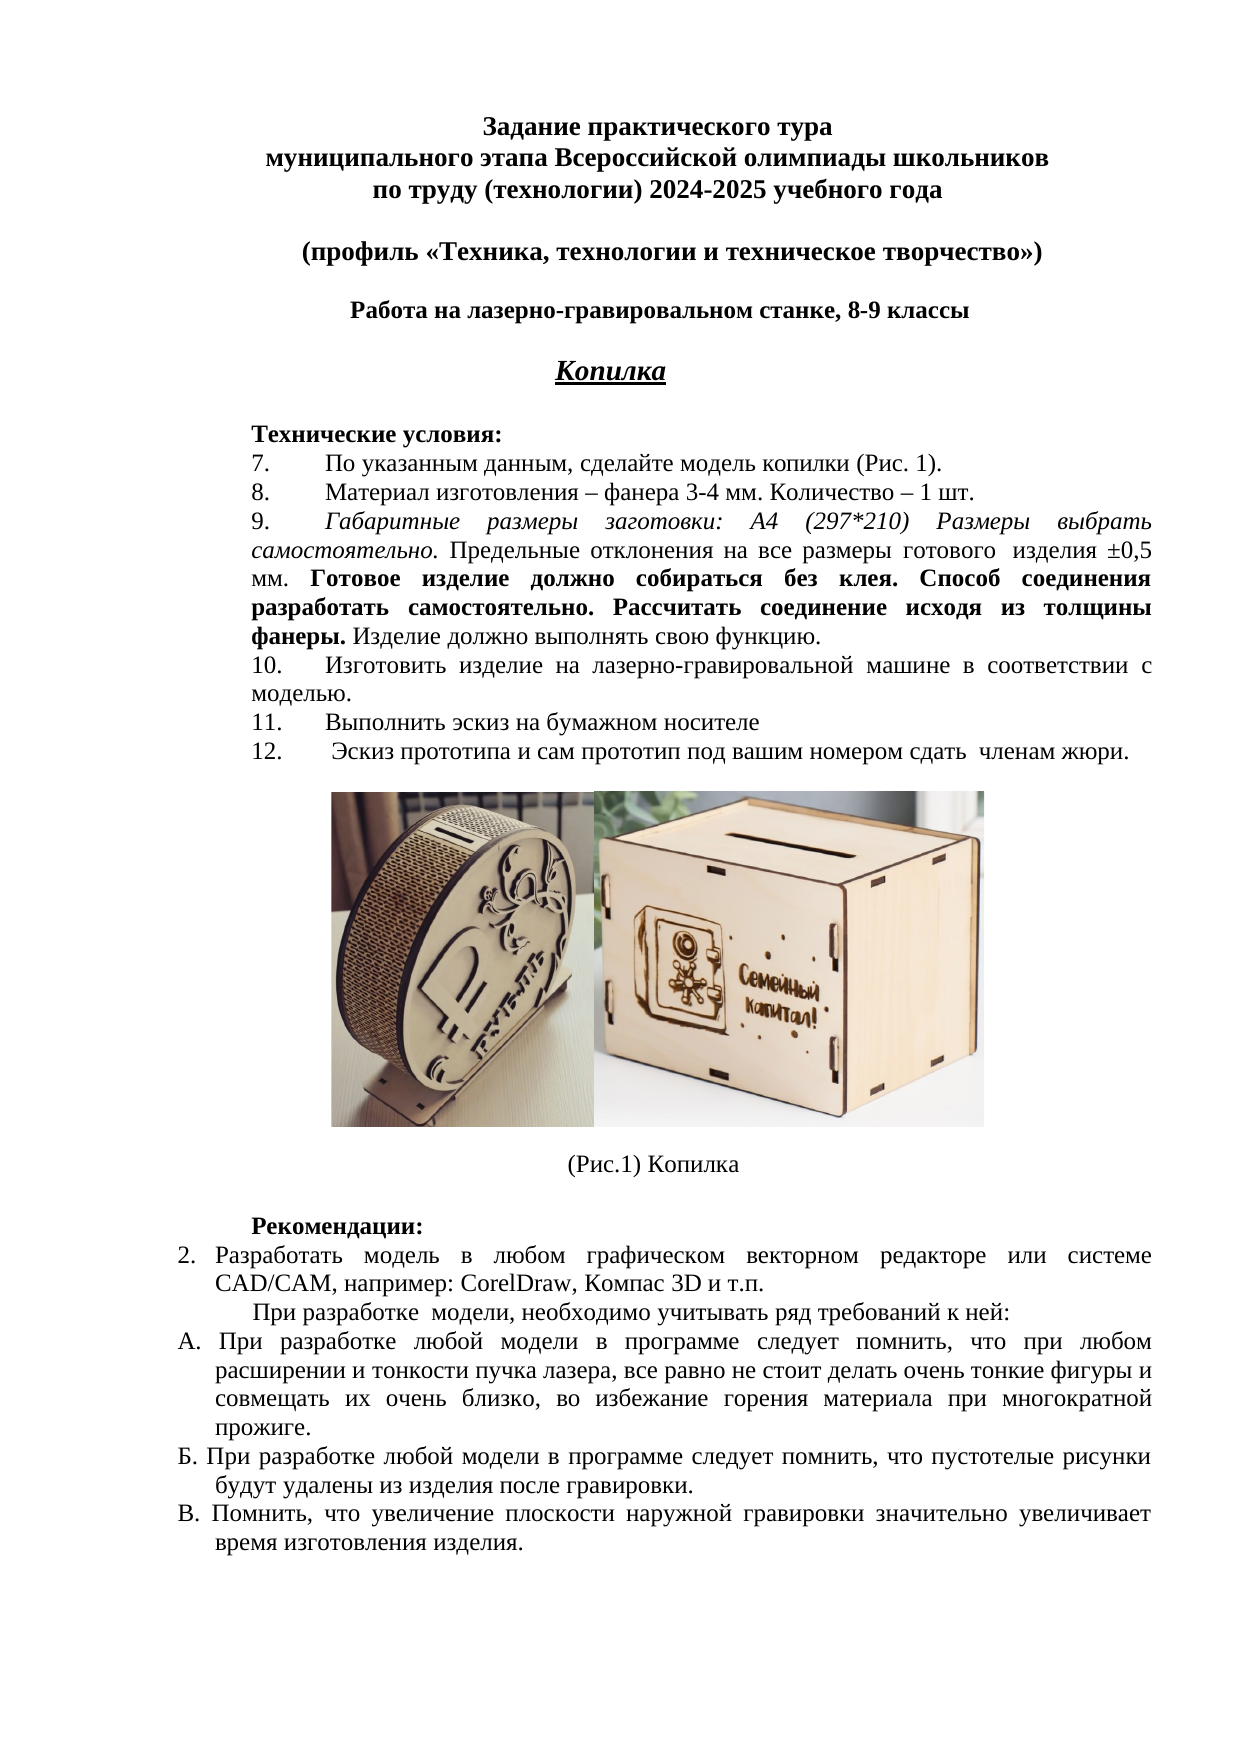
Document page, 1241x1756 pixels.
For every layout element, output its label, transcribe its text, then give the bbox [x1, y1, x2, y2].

text по труду (технологии) 2024-2025 учебного года [121, 173, 1194, 204]
text (профиль «Техника, технологии и техническое творчество») [121, 235, 1194, 266]
text муниципального этапа Всероссийской олимпиады школьников [121, 142, 1194, 173]
text В. Помнить, что увеличение плоскости наружной гравировки значительно увеличивает время изготовления изделия. [177, 1498, 1152, 1556]
list Выполнить эскиз на бумажном носителе [251, 707, 1194, 736]
list По указанным данным, сделайте модель копилки (Рис. 1). [251, 449, 1194, 477]
text Б. При разработке любой модели в программе следует помнить, что пустотелые рисунки будут удалены из изделия после гравировки. [177, 1441, 1152, 1498]
subtitle Рекомендации: [251, 1211, 1194, 1240]
text (Рис.1) Копилка [206, 1149, 1100, 1178]
list Габаритные размеры заготовки: А4 (297*210) Размеры выбрать самостоятельно. Предельные отклонения на все размеры готового изделия ±0,5 мм. Готовое изделие должно собираться без клея. Способ соединения разработать самостоятельно. Рассчитать соединение исходя из толщины фанеры. Изделие должно выполнять свою функцию. [251, 506, 1152, 650]
list Разработать модель в любом графическом векторном редакторе или системе CAD/CAM, например: CorelDraw, Компас 3D и т.п. [177, 1240, 1152, 1297]
subtitle Работа на лазерно-гравировальном станке, 8-9 классы [121, 295, 1198, 324]
text Копилка [121, 353, 1100, 387]
subtitle Технические условия: [251, 420, 1194, 449]
list Изготовить изделие на лазерно-гравировальной машине в соответствии с моделью. [251, 650, 1152, 707]
list Эскиз прототипа и сам прототип под вашим номером сдать членам жюри. [251, 736, 1194, 765]
text Задание практического тура [121, 110, 1194, 142]
picture [331, 791, 985, 1127]
text А. При разработке любой модели в программе следует помнить, что при любом расширении и тонкости пучка лазера, все равно не стоит делать очень тонкие фигуры и совмещать их очень близко, во избежание горения материала при многократной прожиге. [177, 1326, 1152, 1441]
list Материал изготовления – фанера 3-4 мм. Количество – 1 шт. [251, 477, 1194, 506]
text При разработке модели, необходимо учитывать ряд требований к ней: [252, 1297, 1194, 1326]
